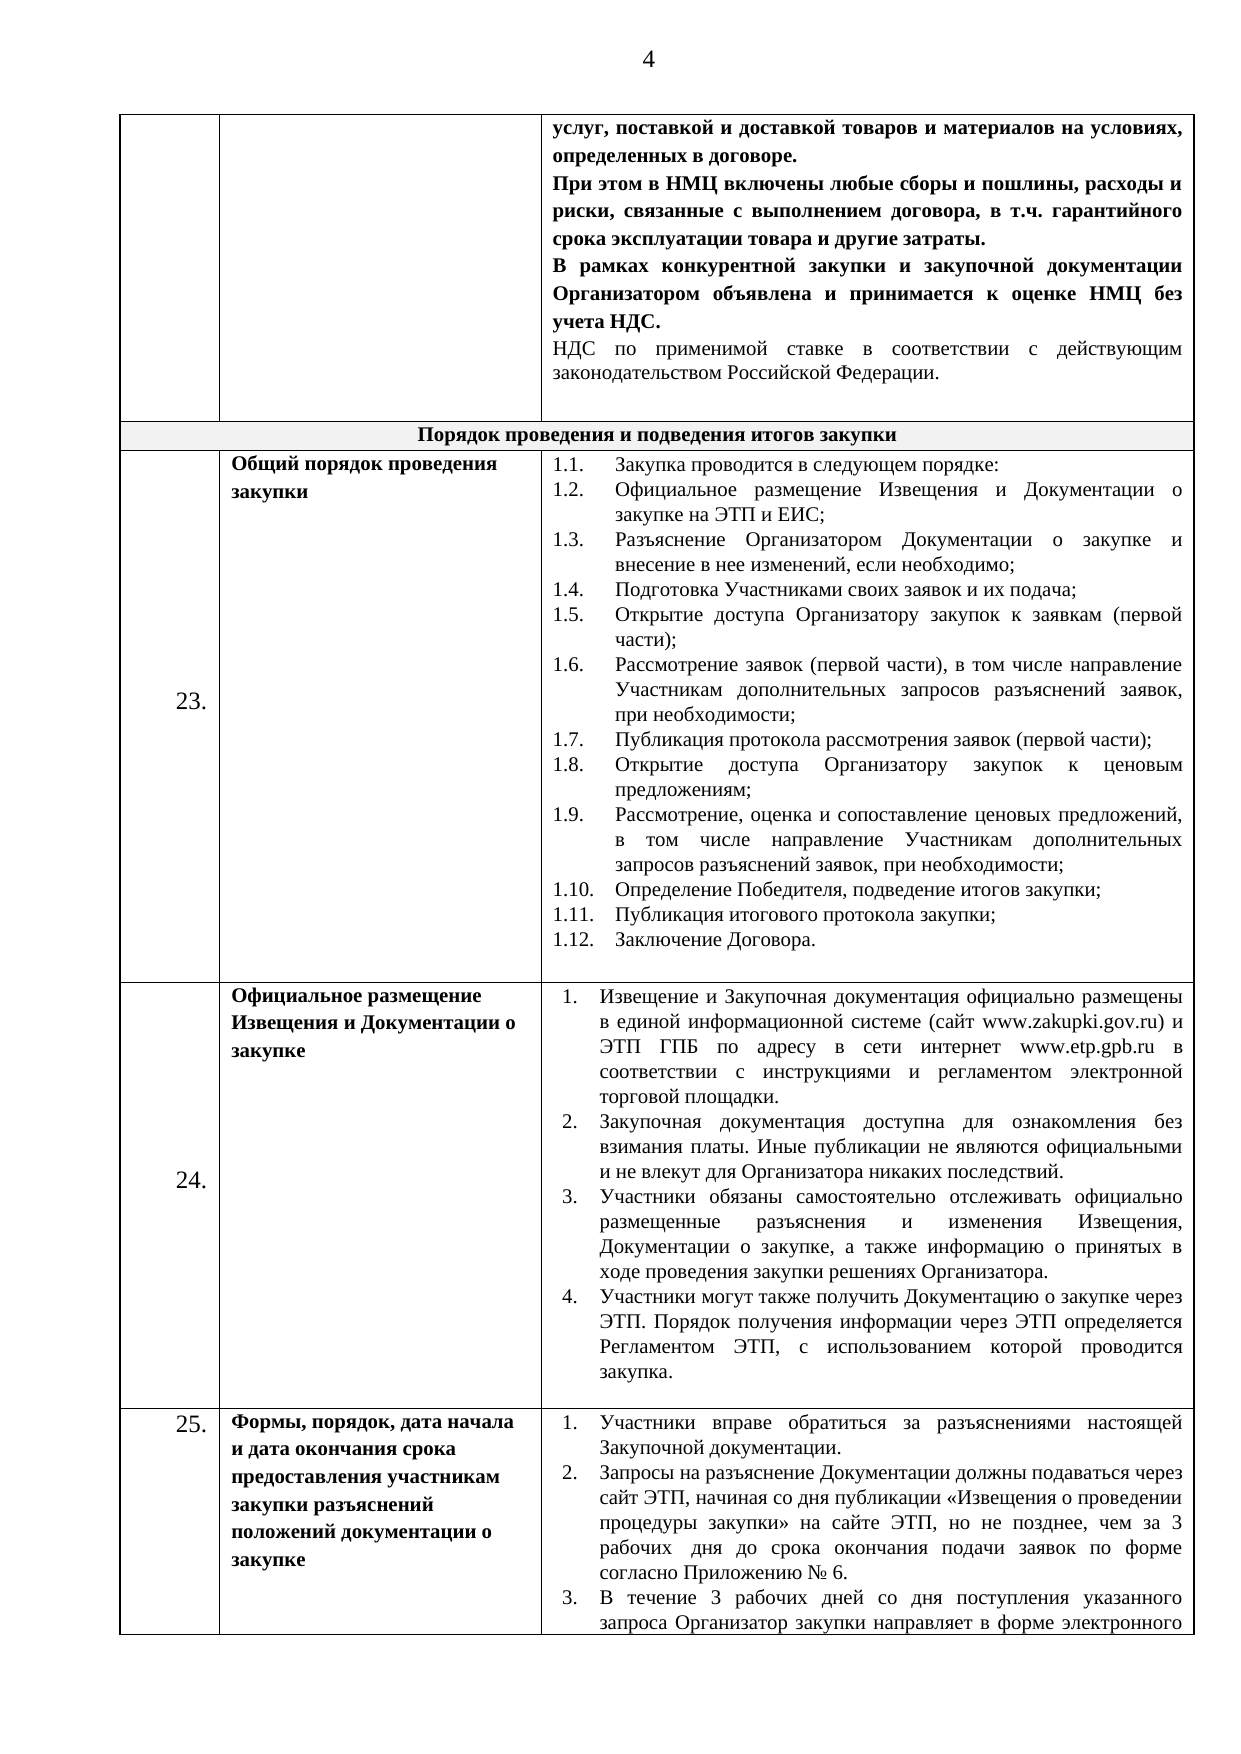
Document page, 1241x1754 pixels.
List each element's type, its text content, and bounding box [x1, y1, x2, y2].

table_cell Порядок проведения и подведения итогов закупки [121, 422, 1193, 450]
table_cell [220, 115, 541, 421]
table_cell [542, 115, 1193, 421]
table_cell Извещение и Закупочная документация официально размещены в единой информационной системе (сайт www.zakupki.gov.ru) и ЭТП ГПБ по адресу в сети интернет www.etp.gpb.ru в соответствии с инструкциями и регламентом электронной торговой площадки. Закупочная документация доступна для ознакомления без взимания платы. Иные публикации не являются официальными и не влекут для Организатора никаких последствий. Участники обязаны самостоятельно отслеживать официально размещенные разъяснения и изменения Извещения, Документации о закупке, а также информацию о принятых в ходе проведения закупки решениях Организатора. Участники могут также получить Документацию о закупке через ЭТП. Порядок получения информации через ЭТП определяется Регламентом ЭТП, с использованием которой проводится закупка. [542, 983, 1193, 1408]
table_cell [121, 451, 219, 982]
table_cell Общий порядок проведения закупки [220, 451, 541, 982]
table_cell Официальное размещение Извещения и Документации о закупке [220, 983, 541, 1408]
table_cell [542, 1409, 1193, 1634]
table_cell Закупка проводится в следующем порядке: Официальное размещение Извещения и Документации о закупке на ЭТП и ЕИС; Разъяснение Организатором Документации о закупке и внесение в нее изменений, если необходимо; Подготовка Участниками своих заявок и их подача; Открытие доступа Организатору закупок к заявкам (первой части); Рассмотрение заявок (первой части), в том числе направление Участникам дополнительных запросов разъяснений заявок, при необходимости; Публикация протокола рассмотрения заявок (первой части); Открытие доступа Организатору закупок к ценовым предложениям; Рассмотрение, оценка и сопоставление ценовых предложений, в том числе направление Участникам дополнительных запросов разъяснений заявок, при необходимости; Определение Победителя, подведение итогов закупки; Публикация итогового протокола закупки; Заключение Договора. [542, 451, 1193, 982]
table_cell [220, 1409, 541, 1634]
table_cell [121, 1409, 219, 1634]
table_cell [121, 983, 219, 1408]
table_cell [121, 115, 219, 421]
